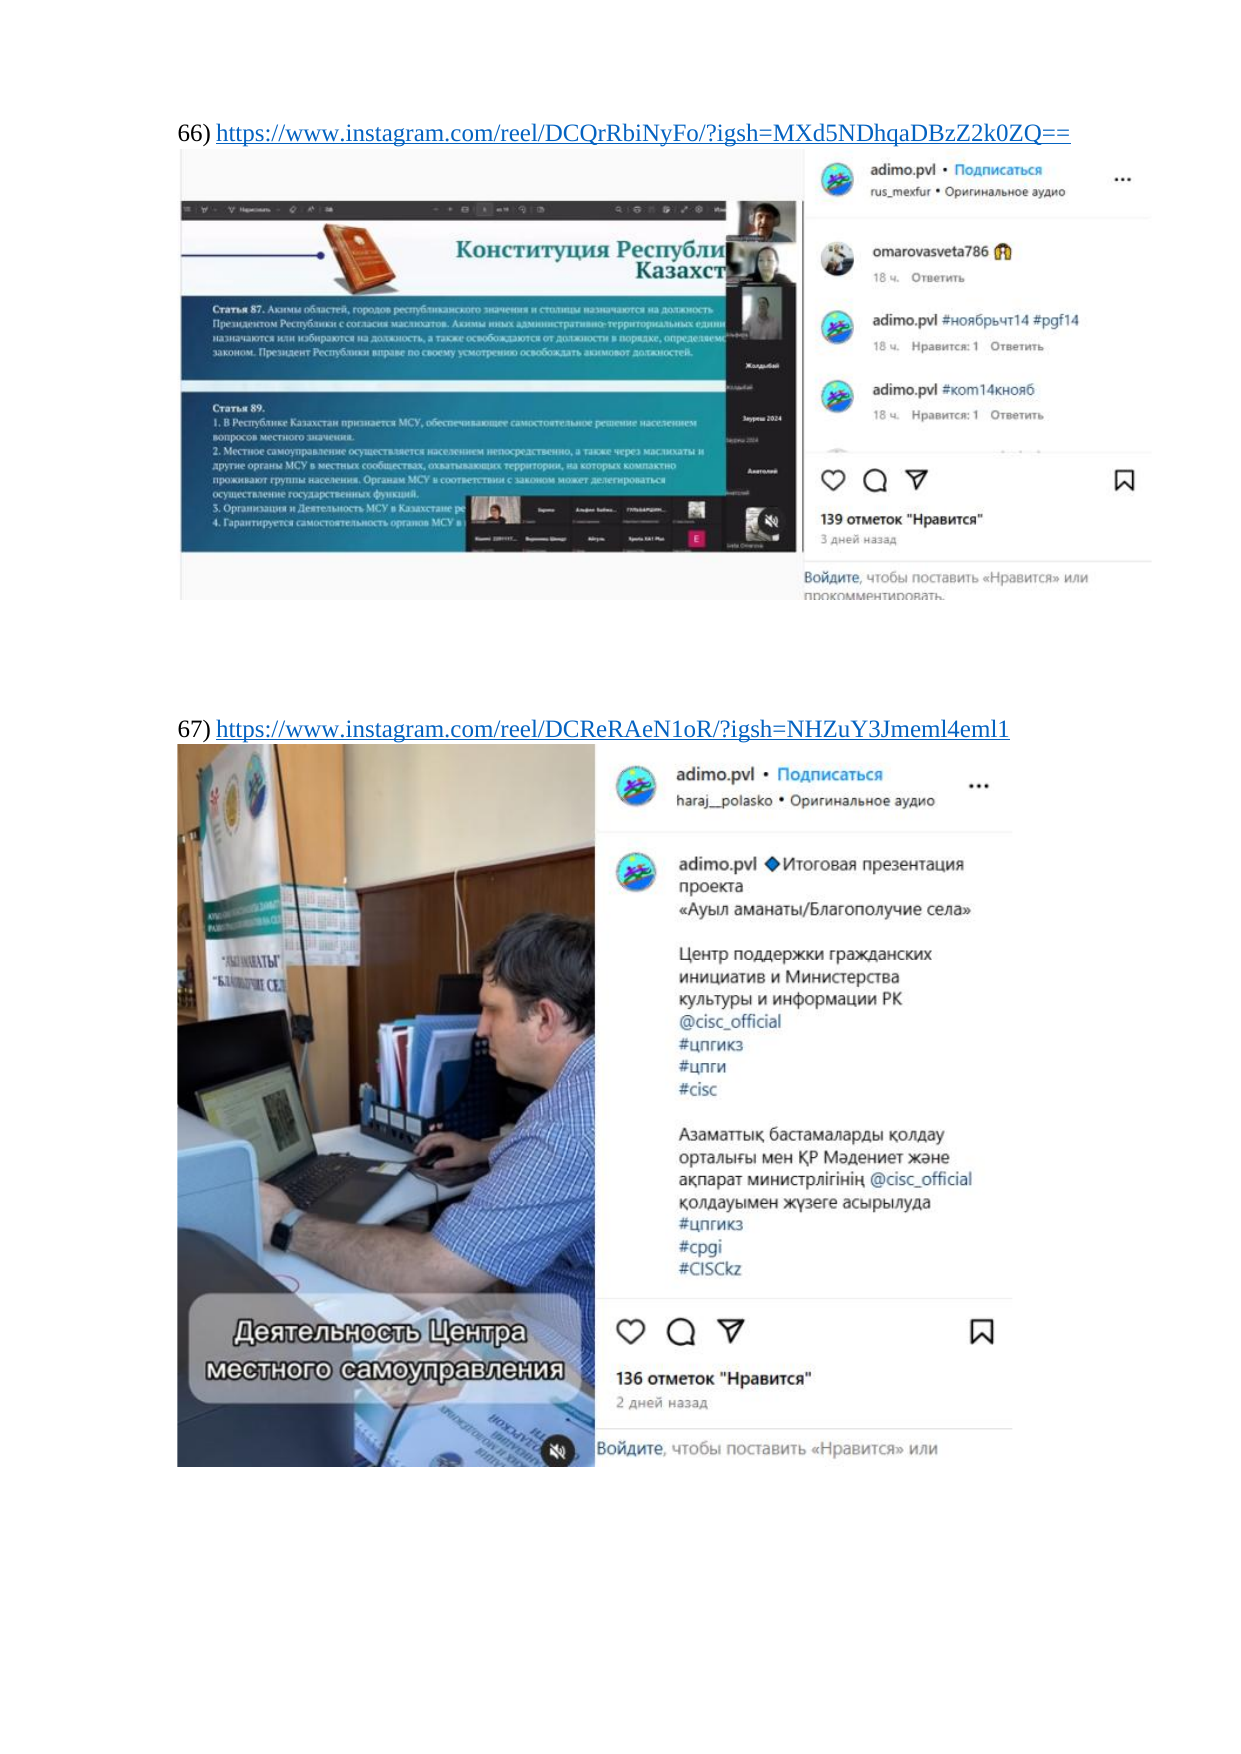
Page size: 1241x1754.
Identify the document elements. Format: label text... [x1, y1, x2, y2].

picture [177, 744, 1013, 1467]
text 66) https://www.instagram.com/reel/DCQrRbiNyFo/?igsh=MXd5NDhqaDBzZ2k0ZQ== [177, 118, 1152, 149]
picture [177, 149, 1152, 600]
